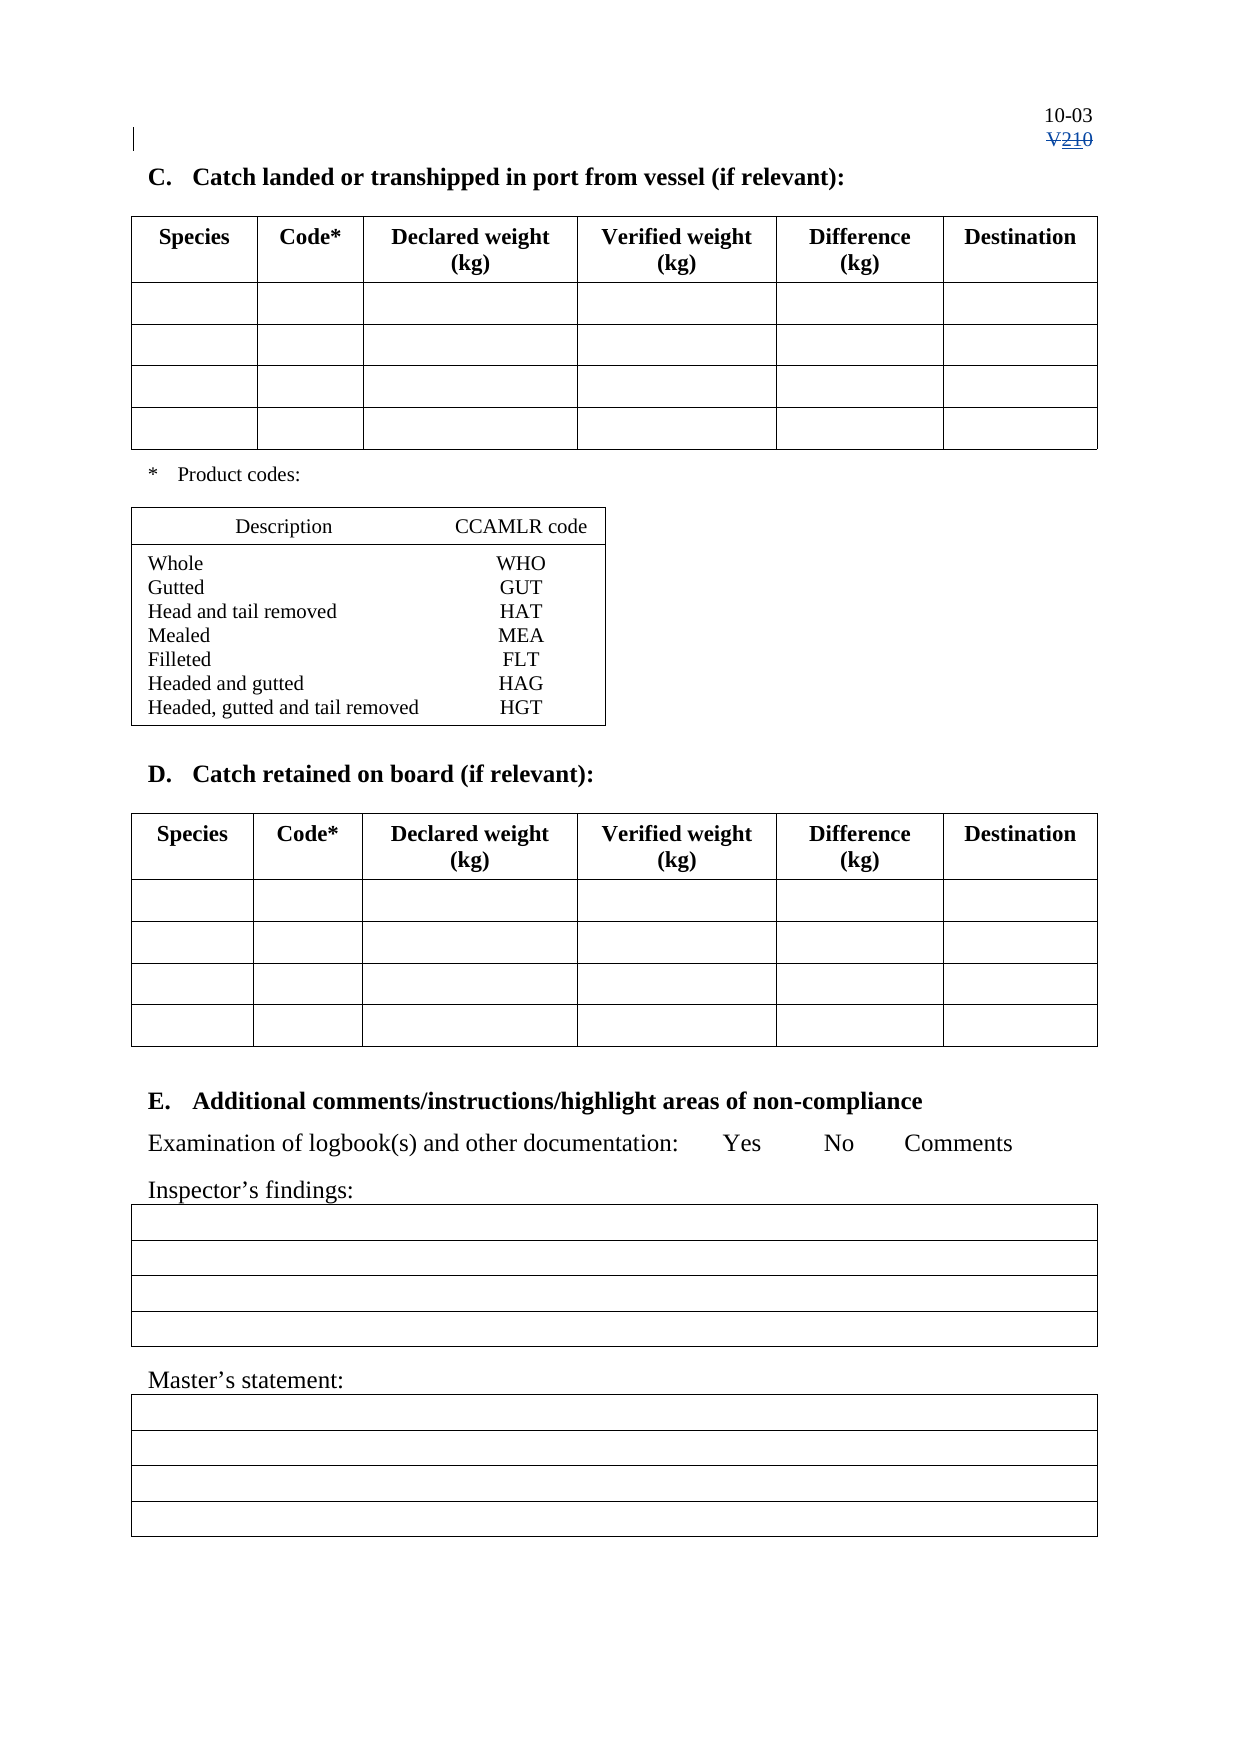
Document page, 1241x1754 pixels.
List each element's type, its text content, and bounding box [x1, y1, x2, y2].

table_cell [132, 1241, 1097, 1275]
table_header Code* [254, 814, 362, 879]
table_cell [944, 964, 1097, 1004]
table_cell [944, 366, 1097, 407]
table_header Description [132, 508, 436, 544]
table_header Declared weight (kg) [364, 217, 577, 282]
table_cell [132, 408, 257, 449]
text D. Catch retained on board (if relevant): [148, 759, 1092, 788]
table_cell [363, 964, 577, 1004]
table_cell [777, 964, 943, 1004]
table_header Code* [258, 217, 363, 282]
table_cell HAG [436, 671, 605, 695]
table_cell Whole [132, 545, 436, 575]
table_header Verified weight (kg) [578, 217, 776, 282]
table_cell [254, 880, 362, 921]
table_cell [777, 325, 943, 365]
table_header [132, 1205, 1097, 1240]
table_cell [944, 1005, 1097, 1046]
table_cell [364, 366, 577, 407]
table_cell [258, 366, 363, 407]
text C. Catch landed or transhipped in port from vessel (if relevant): [148, 162, 1092, 191]
table_header [132, 1395, 1097, 1430]
table_cell [363, 880, 577, 921]
table_cell [132, 366, 257, 407]
table_header CCAMLR code [436, 508, 605, 544]
text E. Additional comments/instructions/highlight areas of non-compliance [148, 1086, 1092, 1115]
table_header Difference (kg) [777, 217, 943, 282]
table_cell [578, 283, 776, 324]
table_cell [132, 1005, 253, 1046]
table_cell Headed, gutted and tail removed [132, 695, 436, 725]
table_cell [364, 325, 577, 365]
table_cell HAT [436, 599, 605, 623]
table_cell Head and tail removed [132, 599, 436, 623]
text * Product codes: [148, 462, 1092, 486]
table_cell [364, 408, 577, 449]
table_header Species [132, 217, 257, 282]
table_header Species [132, 814, 253, 879]
table_cell [132, 1431, 1097, 1465]
table_cell [254, 1005, 362, 1046]
table_cell [363, 1005, 577, 1046]
table_cell HGT [436, 695, 605, 725]
table_cell [132, 325, 257, 365]
table_cell [578, 408, 776, 449]
table_cell [944, 283, 1097, 324]
table_header Difference (kg) [777, 814, 943, 879]
table_cell [944, 325, 1097, 365]
table_cell [258, 408, 363, 449]
text Examination of logbook(s) and other documentation: Yes No Comments [148, 1128, 1092, 1156]
table_cell [578, 1005, 776, 1046]
table_cell [777, 283, 943, 324]
table_cell [132, 880, 253, 921]
table_cell [258, 325, 363, 365]
table_cell [132, 1312, 1097, 1346]
table_header Destination [944, 217, 1097, 282]
table_cell [132, 1502, 1097, 1536]
table_cell [777, 366, 943, 407]
table_cell Gutted [132, 575, 436, 599]
table_header Destination [944, 814, 1097, 879]
table_cell [777, 1005, 943, 1046]
table_cell [777, 880, 943, 921]
table_cell [132, 283, 257, 324]
table_cell [254, 964, 362, 1004]
table_cell FLT [436, 647, 605, 671]
table_cell [944, 922, 1097, 962]
table_cell [254, 922, 362, 962]
table_cell [132, 922, 253, 962]
table_cell [777, 922, 943, 962]
table_header Verified weight (kg) [578, 814, 776, 879]
table_cell [944, 408, 1097, 449]
table_cell Filleted [132, 647, 436, 671]
table_cell [258, 283, 363, 324]
table_cell [132, 1276, 1097, 1311]
text Master’s statement: [148, 1366, 1092, 1394]
table_cell Mealed [132, 623, 436, 647]
table_cell Headed and gutted [132, 671, 436, 695]
table_cell [944, 880, 1097, 921]
table_cell [777, 408, 943, 449]
table_cell [132, 1466, 1097, 1501]
table_header Declared weight (kg) [363, 814, 577, 879]
table_cell [578, 964, 776, 1004]
text Inspector’s findings: [148, 1176, 1092, 1204]
table_cell [578, 325, 776, 365]
table_cell WHO [436, 545, 605, 575]
table_cell [578, 880, 776, 921]
table_cell [578, 366, 776, 407]
table_cell [132, 964, 253, 1004]
table_cell MEA [436, 623, 605, 647]
table_cell [363, 922, 577, 962]
table_cell GUT [436, 575, 605, 599]
table_cell [578, 922, 776, 962]
table_cell [364, 283, 577, 324]
